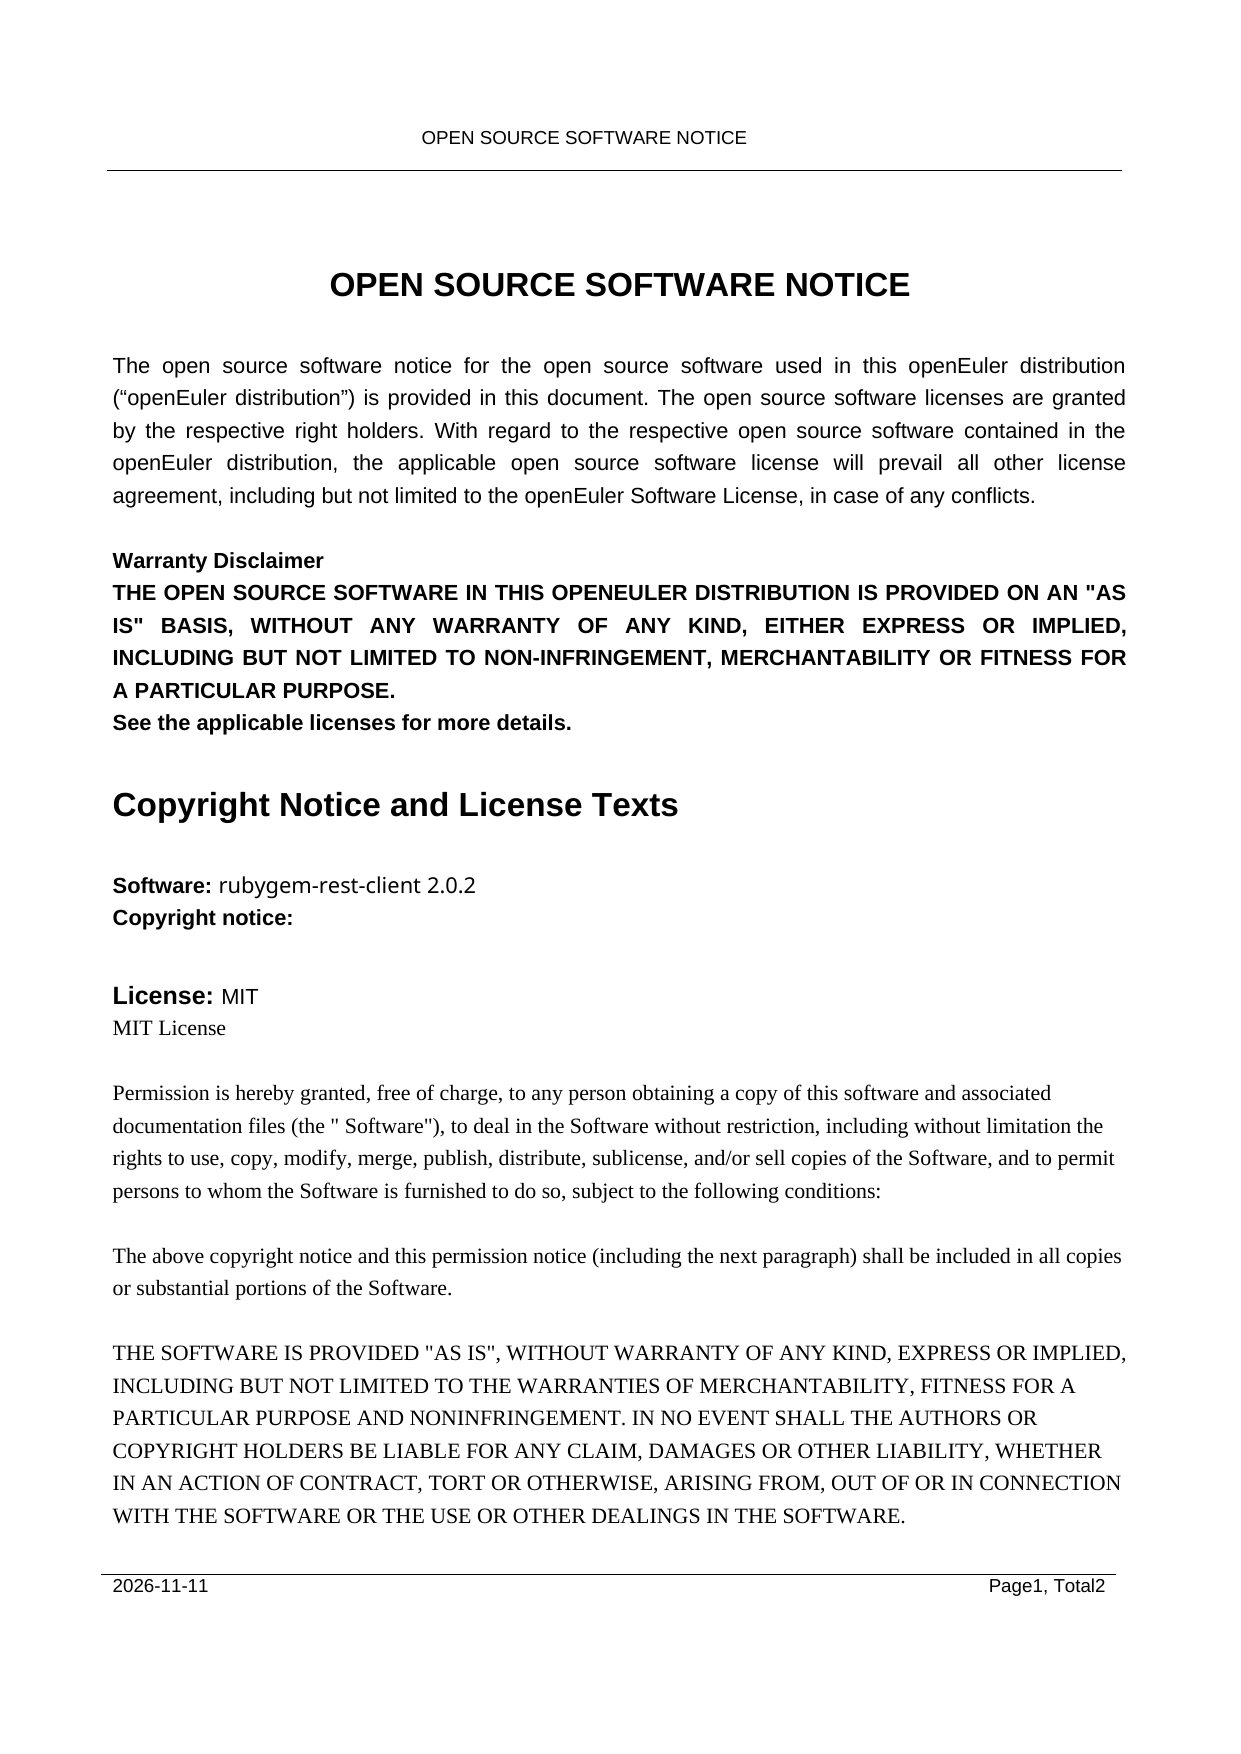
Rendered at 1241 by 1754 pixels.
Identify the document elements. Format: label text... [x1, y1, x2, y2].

text THE OPEN SOURCE SOFTWARE IN THIS OPENEULER DISTRIBUTION IS PROVIDED ON AN "AS IS" BASIS, WITHOUT ANY WARRANTY OF ANY KIND, EITHER EXPRESS OR IMPLIED, INCLUDING BUT NOT LIMITED TO NON-INFRINGEMENT, MERCHANTABILITY OR FITNESS FOR A PARTICULAR PURPOSE. See the applicable licenses for more details. [112, 576, 1128, 739]
text Copyright Notice and License Texts [112, 771, 1128, 836]
text License: MIT [112, 979, 1128, 1012]
text The open source software notice for the open source software used in this openEuler distribution (“openEuler distribution”) is provided in this document. The open source software licenses are granted by the respective right holders. With regard to the respective open source software contained in the openEuler distribution, the applicable open source software license will prevail all other license agreement, including but not limited to the openEuler Software License, in case of any conflicts. [112, 349, 1128, 511]
text MIT License Permission is hereby granted, free of charge, to any person obtaining a copy of this software and associated documentation files (the " Software"), to deal in the Software without restriction, including without limitation the rights to use, copy, modify, merge, publish, distribute, sublicense, and/or sell copies of the Software, and to permit persons to whom the Software is furnished to do so, subject to the following conditions: The above copyright notice and this permission notice (including the next paragraph) shall be included in all copies or substantial portions of the Software. THE SOFTWARE IS PROVIDED "AS IS", WITHOUT WARRANTY OF ANY KIND, EXPRESS OR IMPLIED, INCLUDING BUT NOT LIMITED TO THE WARRANTIES OF MERCHANTABILITY, FITNESS FOR A PARTICULAR PURPOSE AND NONINFRINGEMENT. IN NO EVENT SHALL THE AUTHORS OR COPYRIGHT HOLDERS BE LIABLE FOR ANY CLAIM, DAMAGES OR OTHER LIABILITY, WHETHER IN AN ACTION OF CONTRACT, TORT OR OTHERWISE, ARISING FROM, OUT OF OR IN CONNECTION WITH THE SOFTWARE OR THE USE OR OTHER DEALINGS IN THE SOFTWARE. [112, 1012, 1128, 1564]
text Copyright notice: [112, 901, 1128, 934]
title Software: rubygem-rest-client 2.0.2 [112, 869, 1128, 901]
text Warranty Disclaimer [112, 544, 1128, 576]
text OPEN SOURCE SOFTWARE NOTICE [112, 251, 1128, 316]
